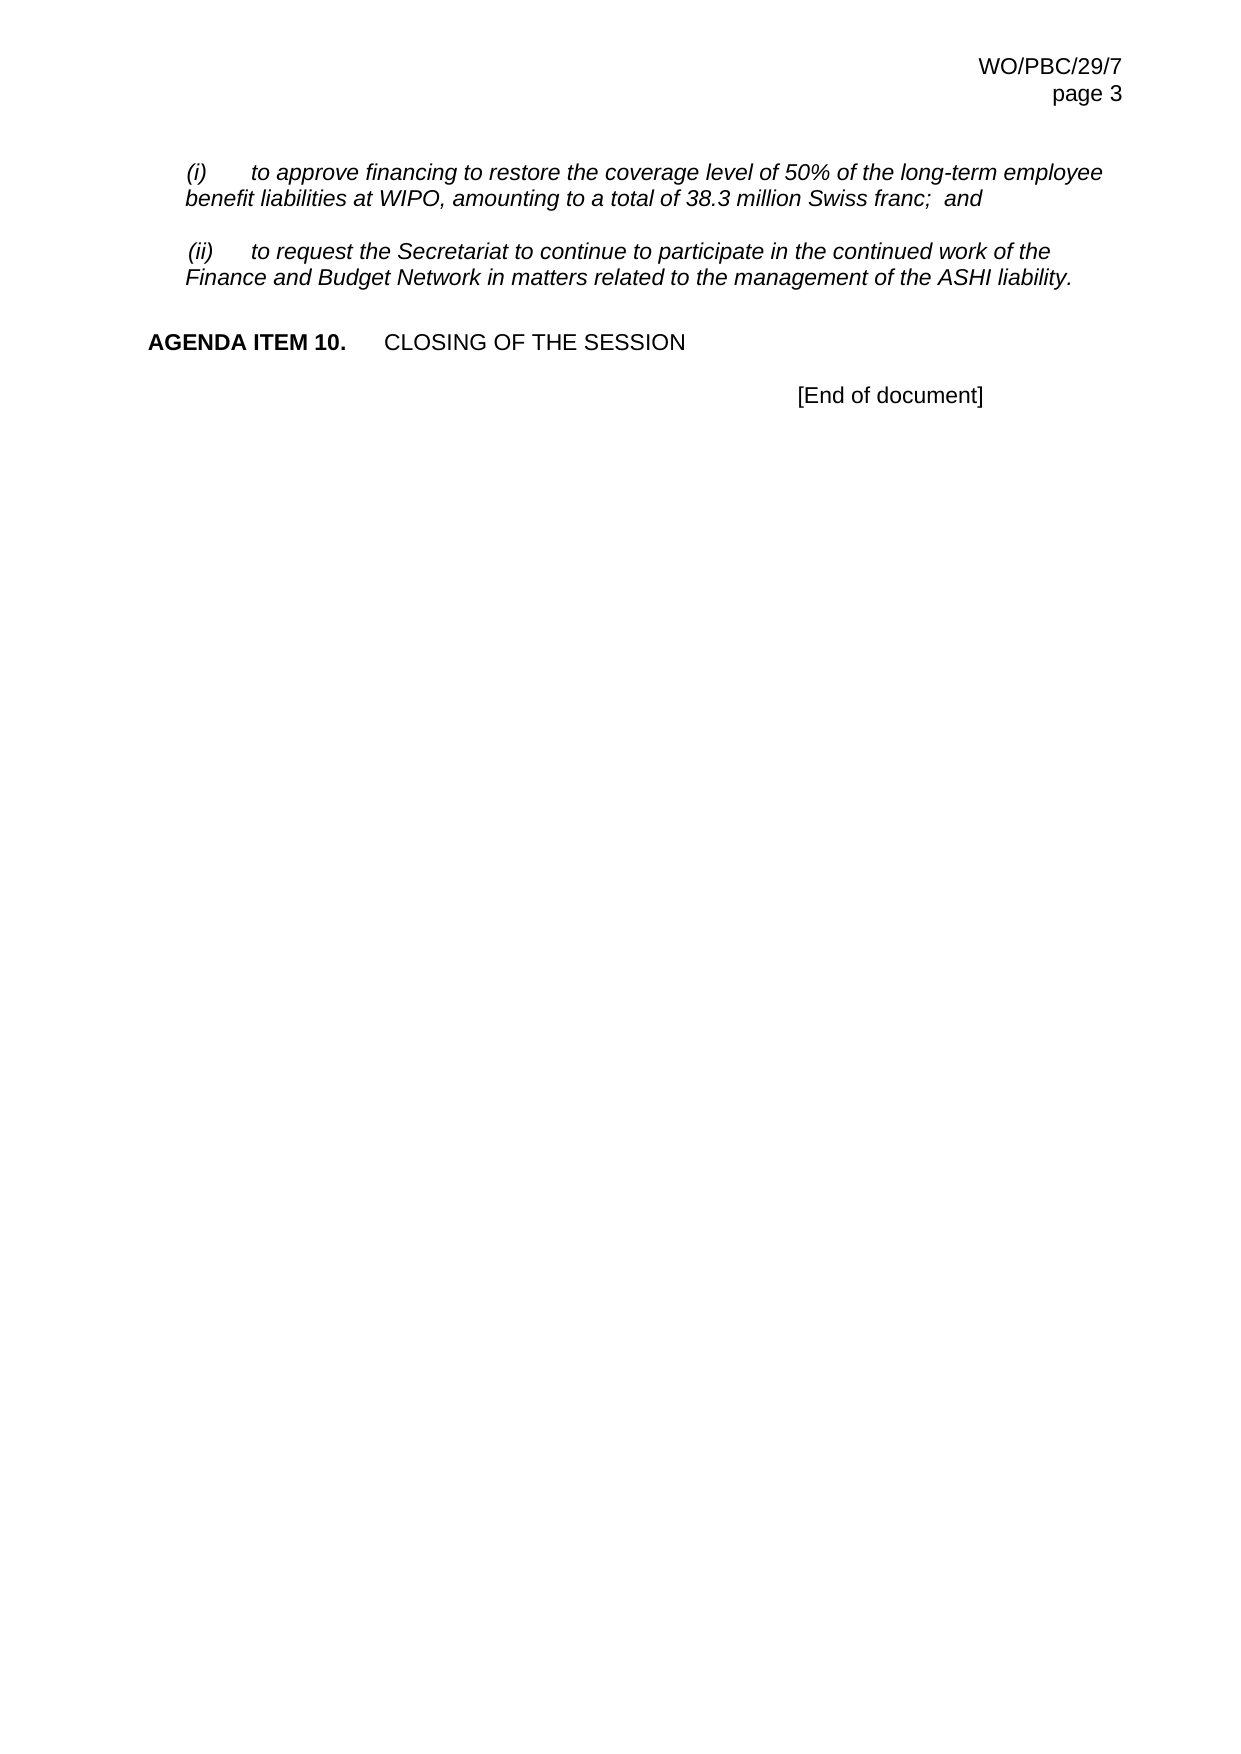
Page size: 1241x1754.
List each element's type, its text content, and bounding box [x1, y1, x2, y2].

list to approve financing to restore the coverage level of 50% of the long-term employee benefit liabilities at WIPO, amounting to a total of 38.3 million Swiss franc; and [185, 158, 1122, 211]
list to request the Secretariat to continue to participate in the continued work of the Finance and Budget Network in matters related to the management of the ASHI liability. [185, 238, 1122, 290]
text [End of document] [738, 382, 1122, 408]
text AGENDA ITEM 10. CLOSING OF THE SESSION [148, 329, 1122, 356]
